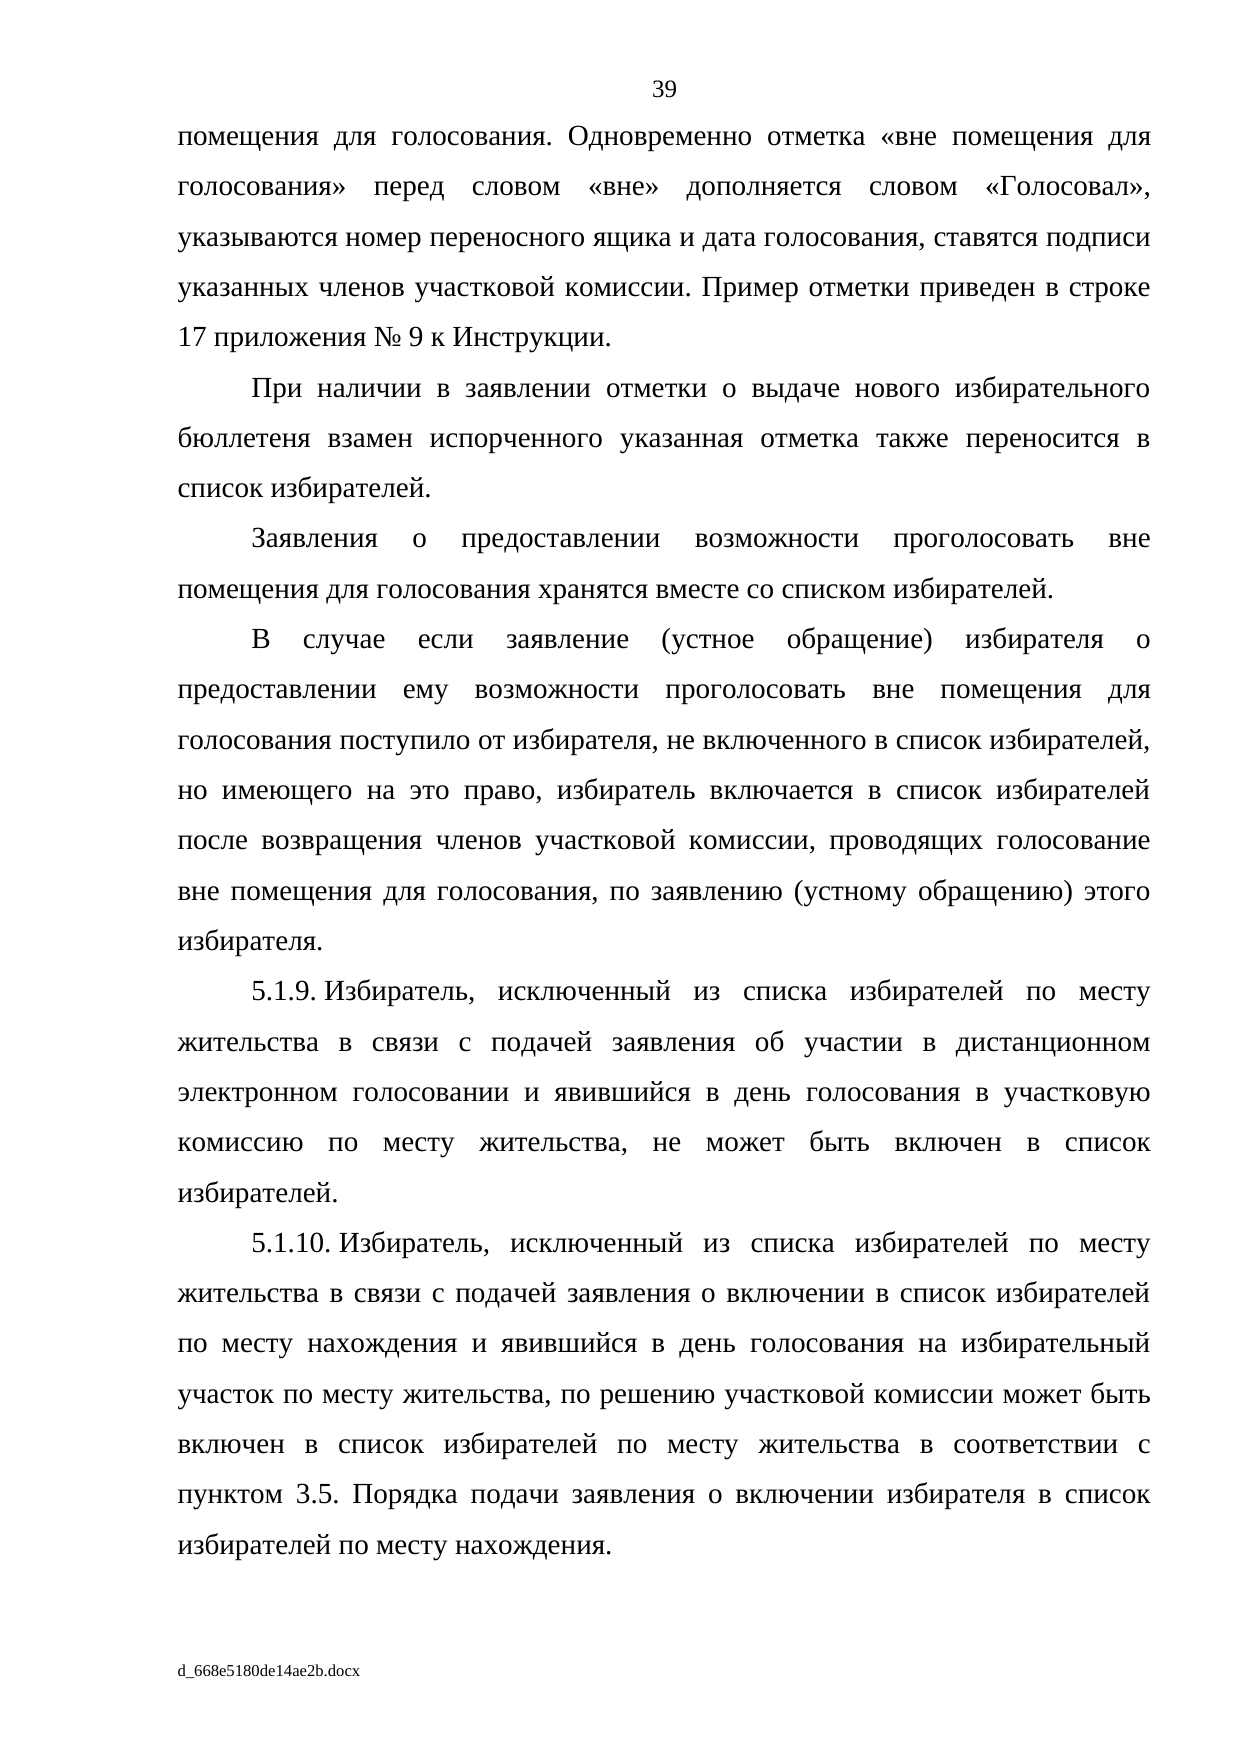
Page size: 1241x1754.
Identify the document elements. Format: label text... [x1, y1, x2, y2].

text При наличии в заявлении отметки о выдаче нового избирательного бюллетеня взамен испорченного указанная отметка также переносится в список избирателей. [177, 370, 1152, 504]
text 5.1.10. Избиратель, исключенный из списка избирателей по месту жительства в связи с подачей заявления о включении в список избирателей по месту нахождения и явившийся в день голосования на избирательный участок по месту жительства, по решению участковой комиссии может быть включен в список избирателей по месту жительства в соответствии с пунктом 3.5. Порядка подачи заявления о включении избирателя в список избирателей по месту нахождения. [177, 1225, 1152, 1560]
text В случае если заявление (устное обращение) избирателя о предоставлении ему возможности проголосовать вне помещения для голосования поступило от избирателя, не включенного в список избирателей, но имеющего на это право, избиратель включается в список избирателей после возвращения членов участковой комиссии, проводящих голосование вне помещения для голосования, по заявлению (устному обращению) этого избирателя. [177, 621, 1152, 957]
text 5.1.9. Избиратель, исключенный из списка избирателей по месту жительства в связи с подачей заявления об участии в дистанционном электронном голосовании и явившийся в день голосования в участковую комиссию по месту жительства, не может быть включен в список избирателей. [177, 973, 1152, 1208]
text Заявления о предоставлении возможности проголосовать вне помещения для голосования хранятся вместе со списком избирателей. [177, 521, 1152, 604]
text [177, 118, 1152, 353]
